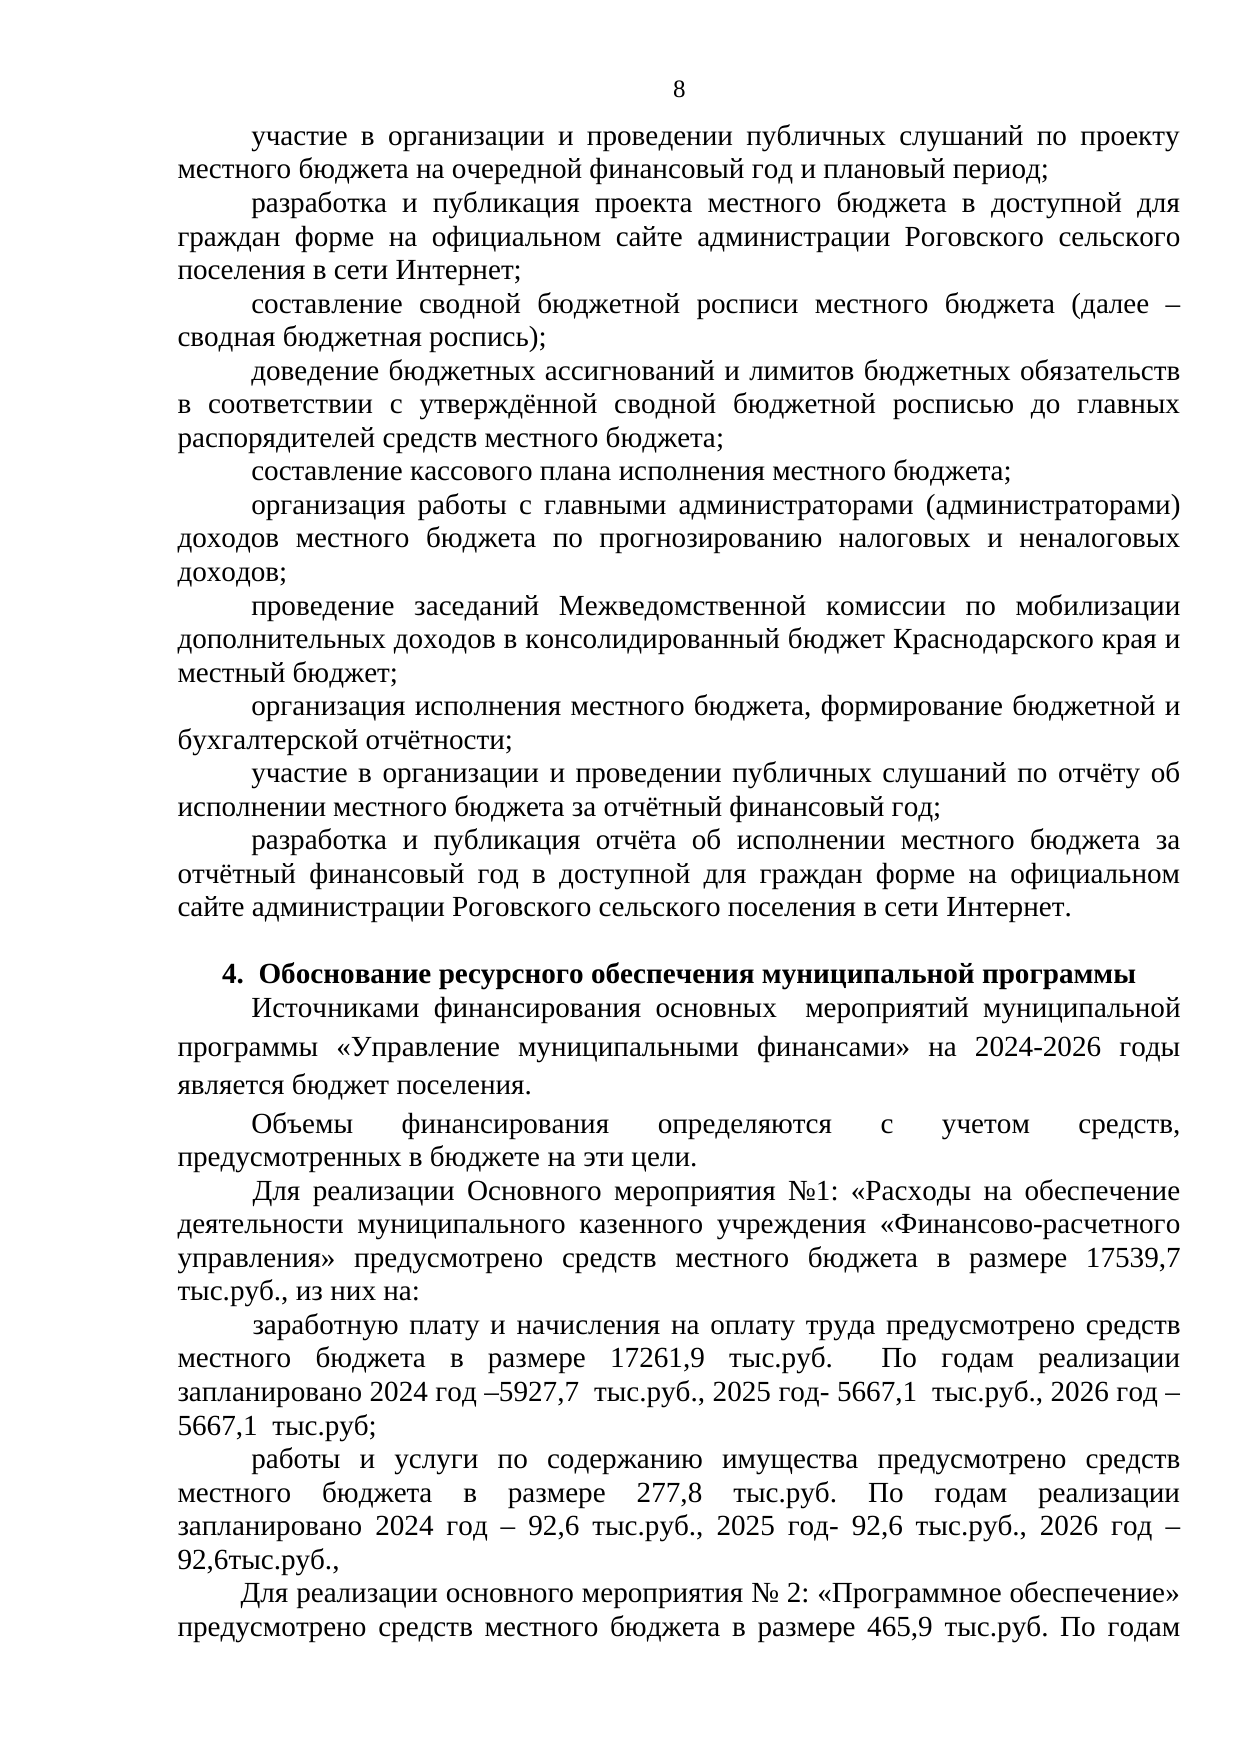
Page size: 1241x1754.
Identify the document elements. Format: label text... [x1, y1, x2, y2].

text разработка и публикация отчёта об исполнении местного бюджета за отчётный финансовый год в доступной для граждан форме на официальном сайте администрации Роговского сельского поселения в сети Интернет. [177, 822, 1181, 923]
text организация исполнения местного бюджета, формирование бюджетной и бухгалтерской отчётности; [177, 688, 1181, 755]
text составление кассового плана исполнения местного бюджета; [177, 453, 1181, 487]
text организация работы с главными администраторами (администраторами) доходов местного бюджета по прогнозированию налоговых и неналоговых доходов; [177, 487, 1181, 588]
text разработка и публикация проекта местного бюджета в доступной для граждан форме на официальном сайте администрации Роговского сельского поселения в сети Интернет; [177, 185, 1181, 286]
text Источниками финансирования основных мероприятий муниципальной программы «Управление муниципальными финансами» на 2024-2026 годы является бюджет поселения. [177, 990, 1181, 1101]
text составление сводной бюджетной росписи местного бюджета (далее – сводная бюджетная роспись); [177, 286, 1181, 353]
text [177, 1575, 1181, 1642]
text участие в организации и проведении публичных слушаний по проекту местного бюджета на очередной финансовый год и плановый период; [177, 118, 1181, 185]
text Объемы финансирования определяются с учетом средств, предусмотренных в бюджете на эти цели. [177, 1106, 1181, 1173]
text проведение заседаний Межведомственной комиссии по мобилизации дополнительных доходов в консолидированный бюджет Краснодарского края и местный бюджет; [177, 588, 1181, 688]
text участие в организации и проведении публичных слушаний по отчёту об исполнении местного бюджета за отчётный финансовый год; [177, 755, 1181, 822]
text Для реализации Основного мероприятия №1: «Расходы на обеспечение деятельности муниципального казенного учреждения «Финансово-расчетного управления» предусмотрено средств местного бюджета в размере 17539,7 тыс.руб., из них на: [177, 1173, 1181, 1307]
text 4. Обоснование ресурсного обеспечения муниципальной программы [177, 957, 1181, 990]
text заработную плату и начисления на оплату труда предусмотрено средств местного бюджета в размере 17261,9 тыс.руб. По годам реализации запланировано 2024 год –5927,7 тыс.руб., 2025 год- 5667,1 тыс.руб., 2026 год – 5667,1 тыс.руб; [177, 1307, 1181, 1441]
text работы и услуги по содержанию имущества предусмотрено средств местного бюджета в размере 277,8 тыс.руб. По годам реализации запланировано 2024 год – 92,6 тыс.руб., 2025 год- 92,6 тыс.руб., 2026 год – 92,6тыс.руб., [177, 1441, 1181, 1575]
text доведение бюджетных ассигнований и лимитов бюджетных обязательств в соответствии с утверждённой сводной бюджетной росписью до главных распорядителей средств местного бюджета; [177, 353, 1181, 453]
